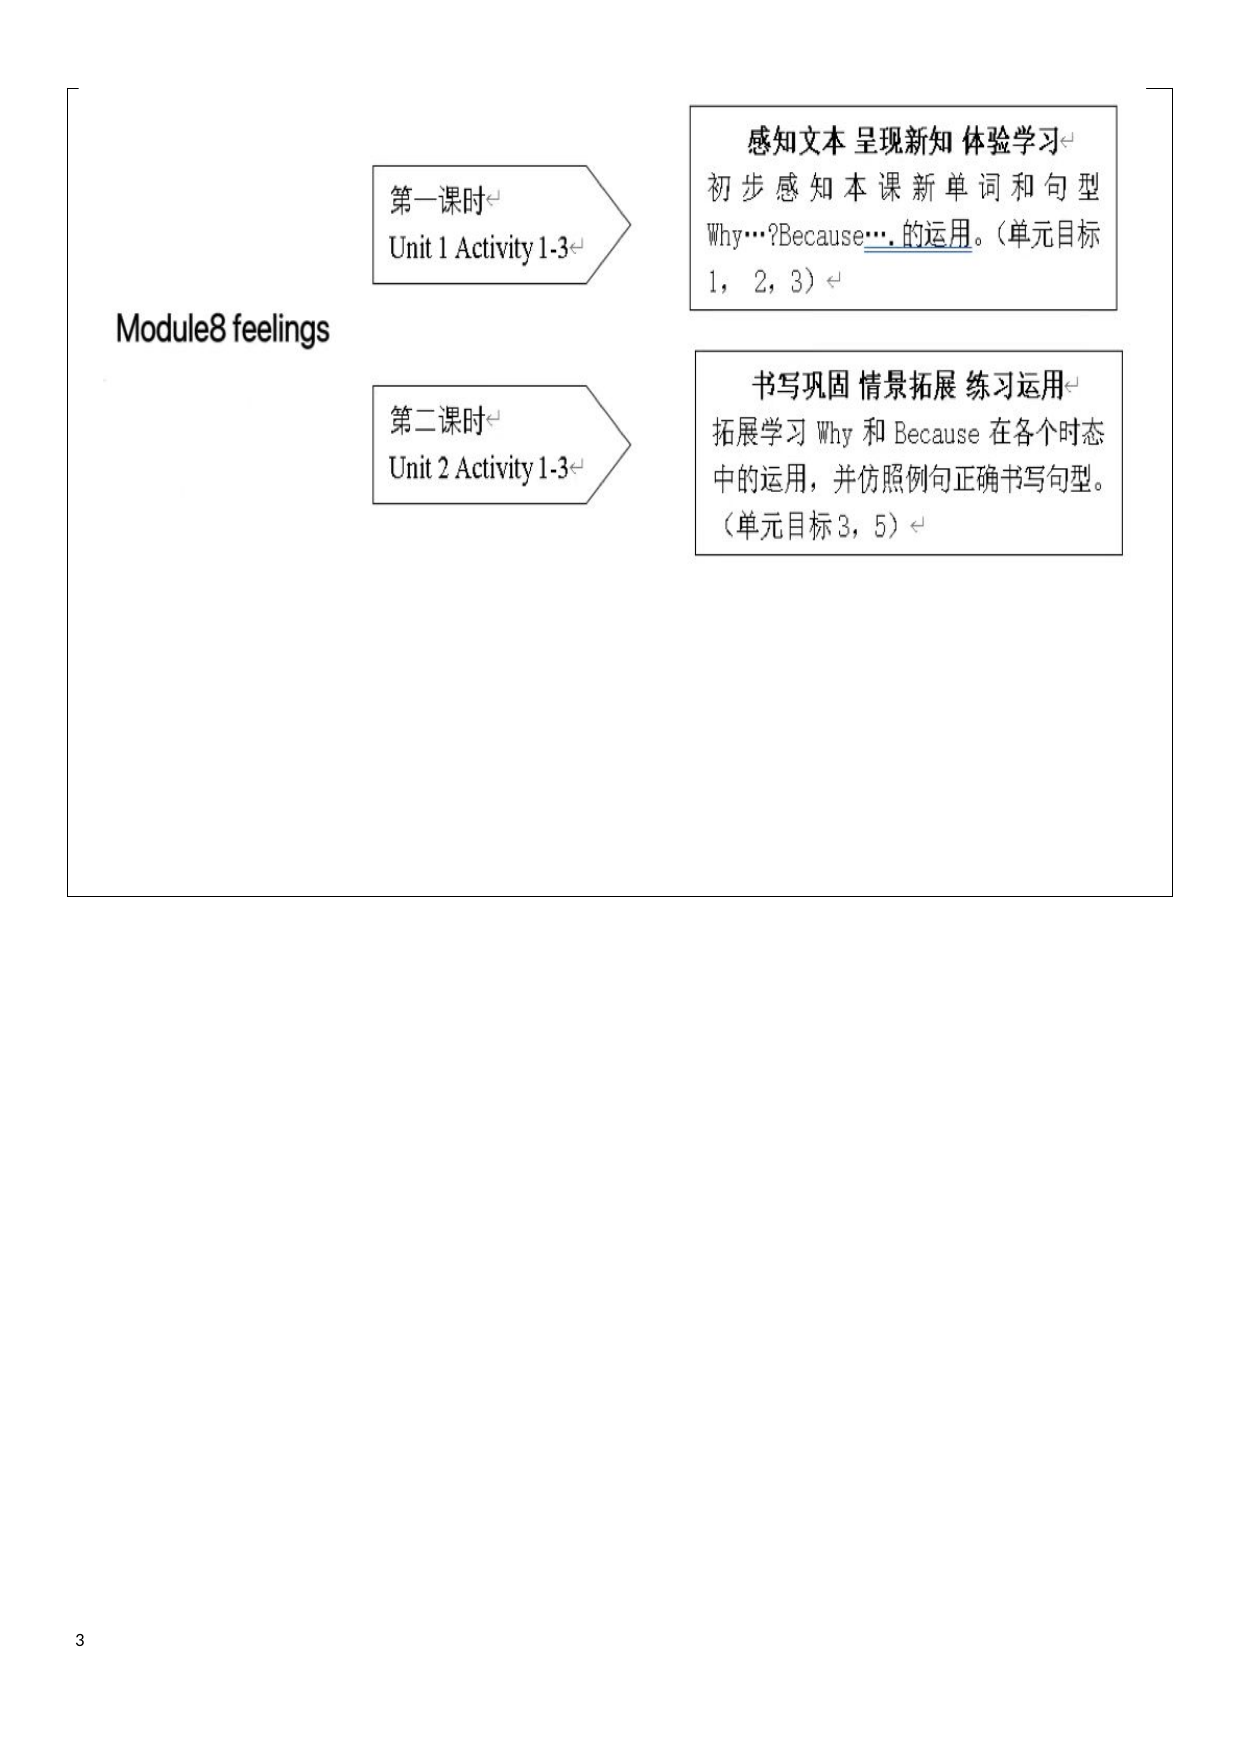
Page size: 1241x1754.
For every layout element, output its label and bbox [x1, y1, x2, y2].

table_cell [68, 89, 1172, 896]
picture [78, 88, 1147, 593]
